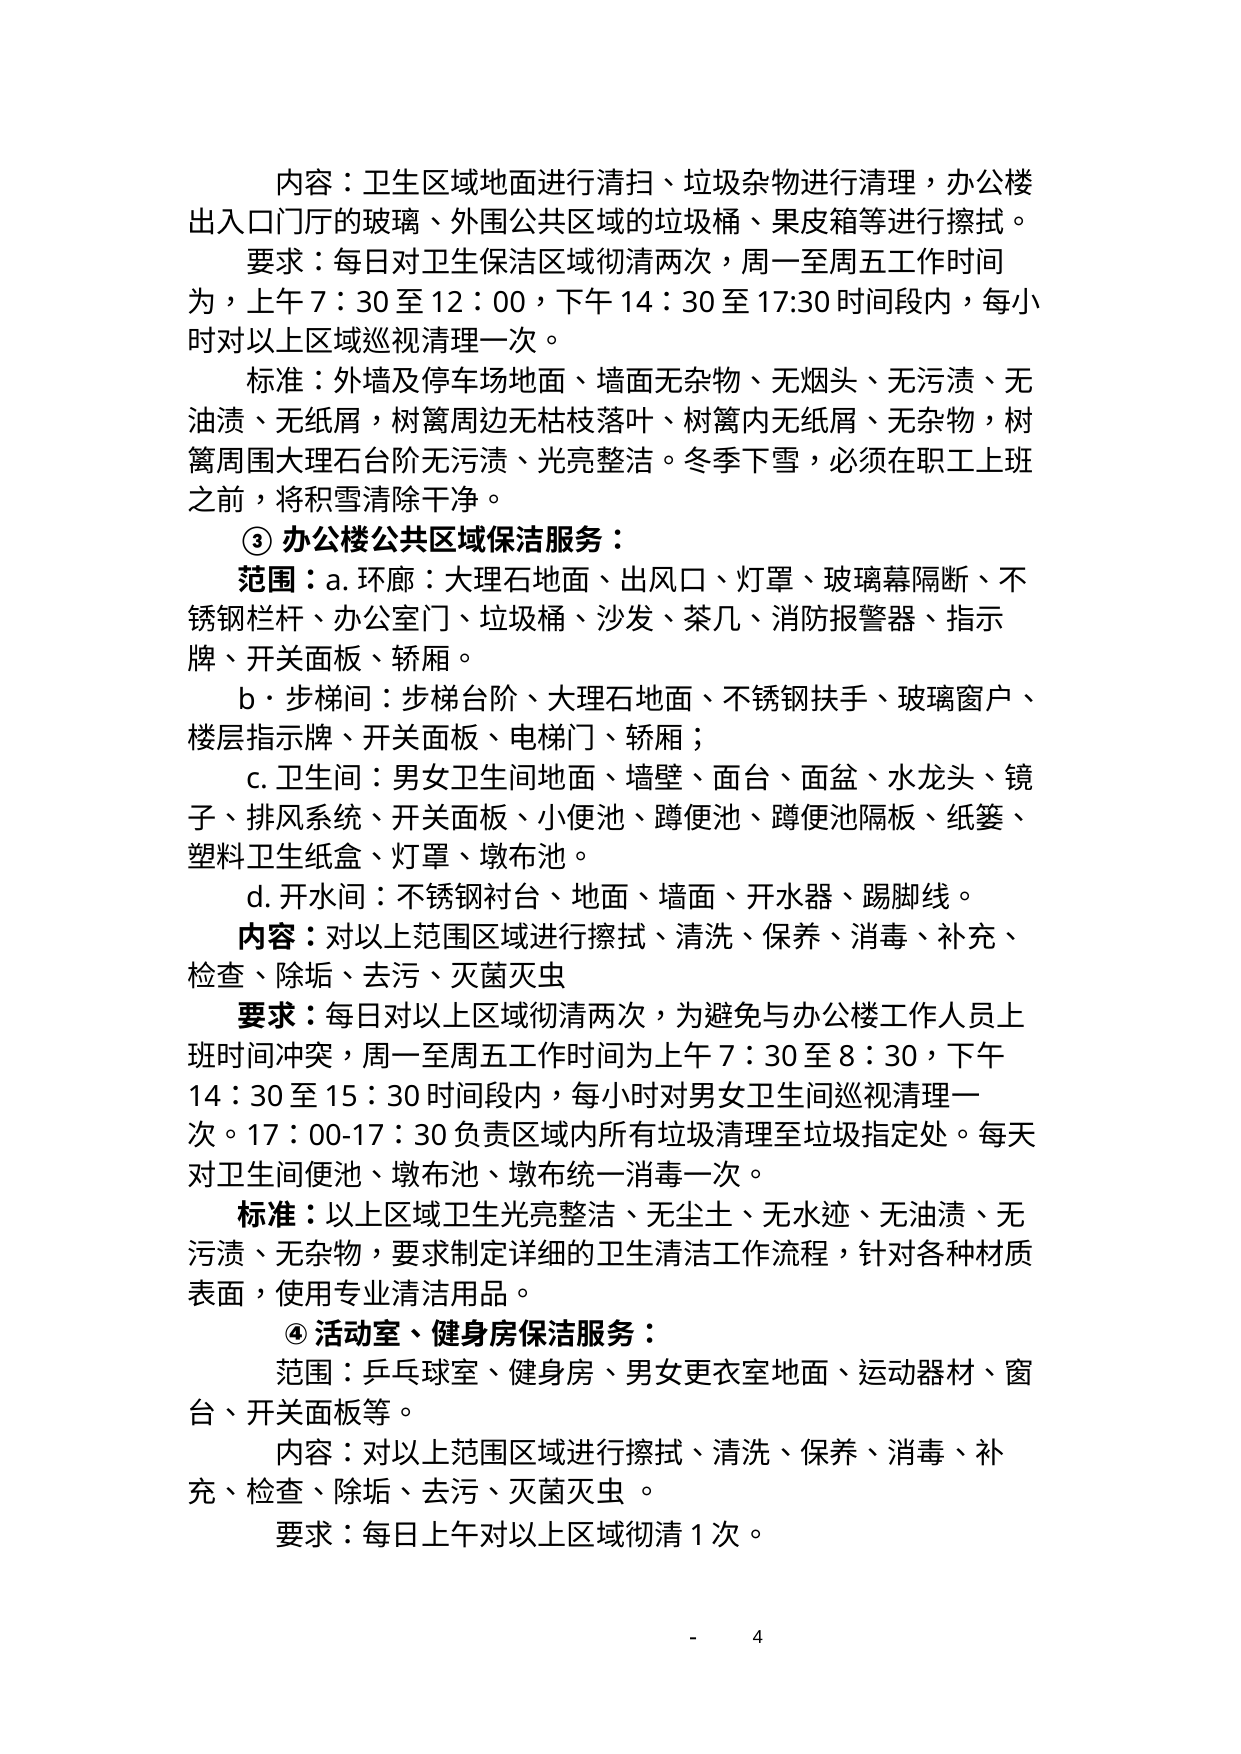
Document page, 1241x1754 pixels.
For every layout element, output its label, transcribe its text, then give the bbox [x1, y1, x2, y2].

text b．步梯间：步梯台阶、大理石地面、不锈钢扶手、玻璃窗户、楼层指示牌、开关面板、电梯门、轿厢； [187, 678, 1053, 757]
text ④活动室、健身房保洁服务： [187, 1313, 1053, 1353]
text 标准：以上区域卫生光亮整洁、无尘土、无水迹、无油渍、无污渍、无杂物，要求制定详细的卫生清洁工作流程，针对各种材质表面，使用专业清洁用品。 [187, 1194, 1053, 1313]
text 要求：每日对卫生保洁区域彻清两次，周一至周五工作时间为，上午7：30至12：00，下午14：30至17:30时间段内，每小时对以上区域巡视清理一次。 [187, 241, 1053, 360]
text ③办公楼公共区域保洁服务： [187, 519, 1053, 559]
text 内容：卫生区域地面进行清扫、垃圾杂物进行清理，办公楼出入口门厅的玻璃、外围公共区域的垃圾桶、果皮箱等进行擦拭。 [187, 162, 1053, 241]
text 范围：a. 环廊：大理石地面、出风口、灯罩、玻璃幕隔断、不锈钢栏杆、办公室门、垃圾桶、沙发、茶几、消防报警器、指示牌、开关面板、轿厢。 [187, 559, 1053, 678]
text 要求：每日对以上区域彻清两次，为避免与办公楼工作人员上班时间冲突，周一至周五工作时间为上午7：30至8：30，下午14：30至15：30时间段内，每小时对男女卫生间巡视清理一次。17：00-17：30负责区域内所有垃圾清理至垃圾指定处。每天对卫生间便池、墩布池、墩布统一消毒一次。 [187, 995, 1053, 1194]
text 标准：外墙及停车场地面、墙面无杂物、无烟头、无污渍、无油渍、无纸屑，树篱周边无枯枝落叶、树篱内无纸屑、无杂物，树篱周围大理石台阶无污渍、光亮整洁。冬季下雪，必须在职工上班之前，将积雪清除干净。 [187, 360, 1053, 519]
text 内容：对以上范围区域进行擦拭、清洗、保养、消毒、补充、检查、除垢、去污、灭菌灭虫 。 [187, 1432, 1053, 1511]
text 内容：对以上范围区域进行擦拭、清洗、保养、消毒、补充、检查、除垢、去污、灭菌灭虫 [187, 916, 1053, 995]
text c. 卫生间：男女卫生间地面、墙壁、面台、面盆、水龙头、镜子、排风系统、开关面板、小便池、蹲便池、蹲便池隔板、纸篓、塑料卫生纸盒、灯罩、墩布池。 [187, 757, 1053, 876]
text 范围：乒乓球室、健身房、男女更衣室地面、运动器材、窗台、开关面板等。 [187, 1353, 1053, 1432]
text 要求：每日上午对以上区域彻清1次。 [187, 1511, 1053, 1554]
text d. 开水间：不锈钢衬台、地面、墙面、开水器、踢脚线。 [187, 876, 1053, 916]
